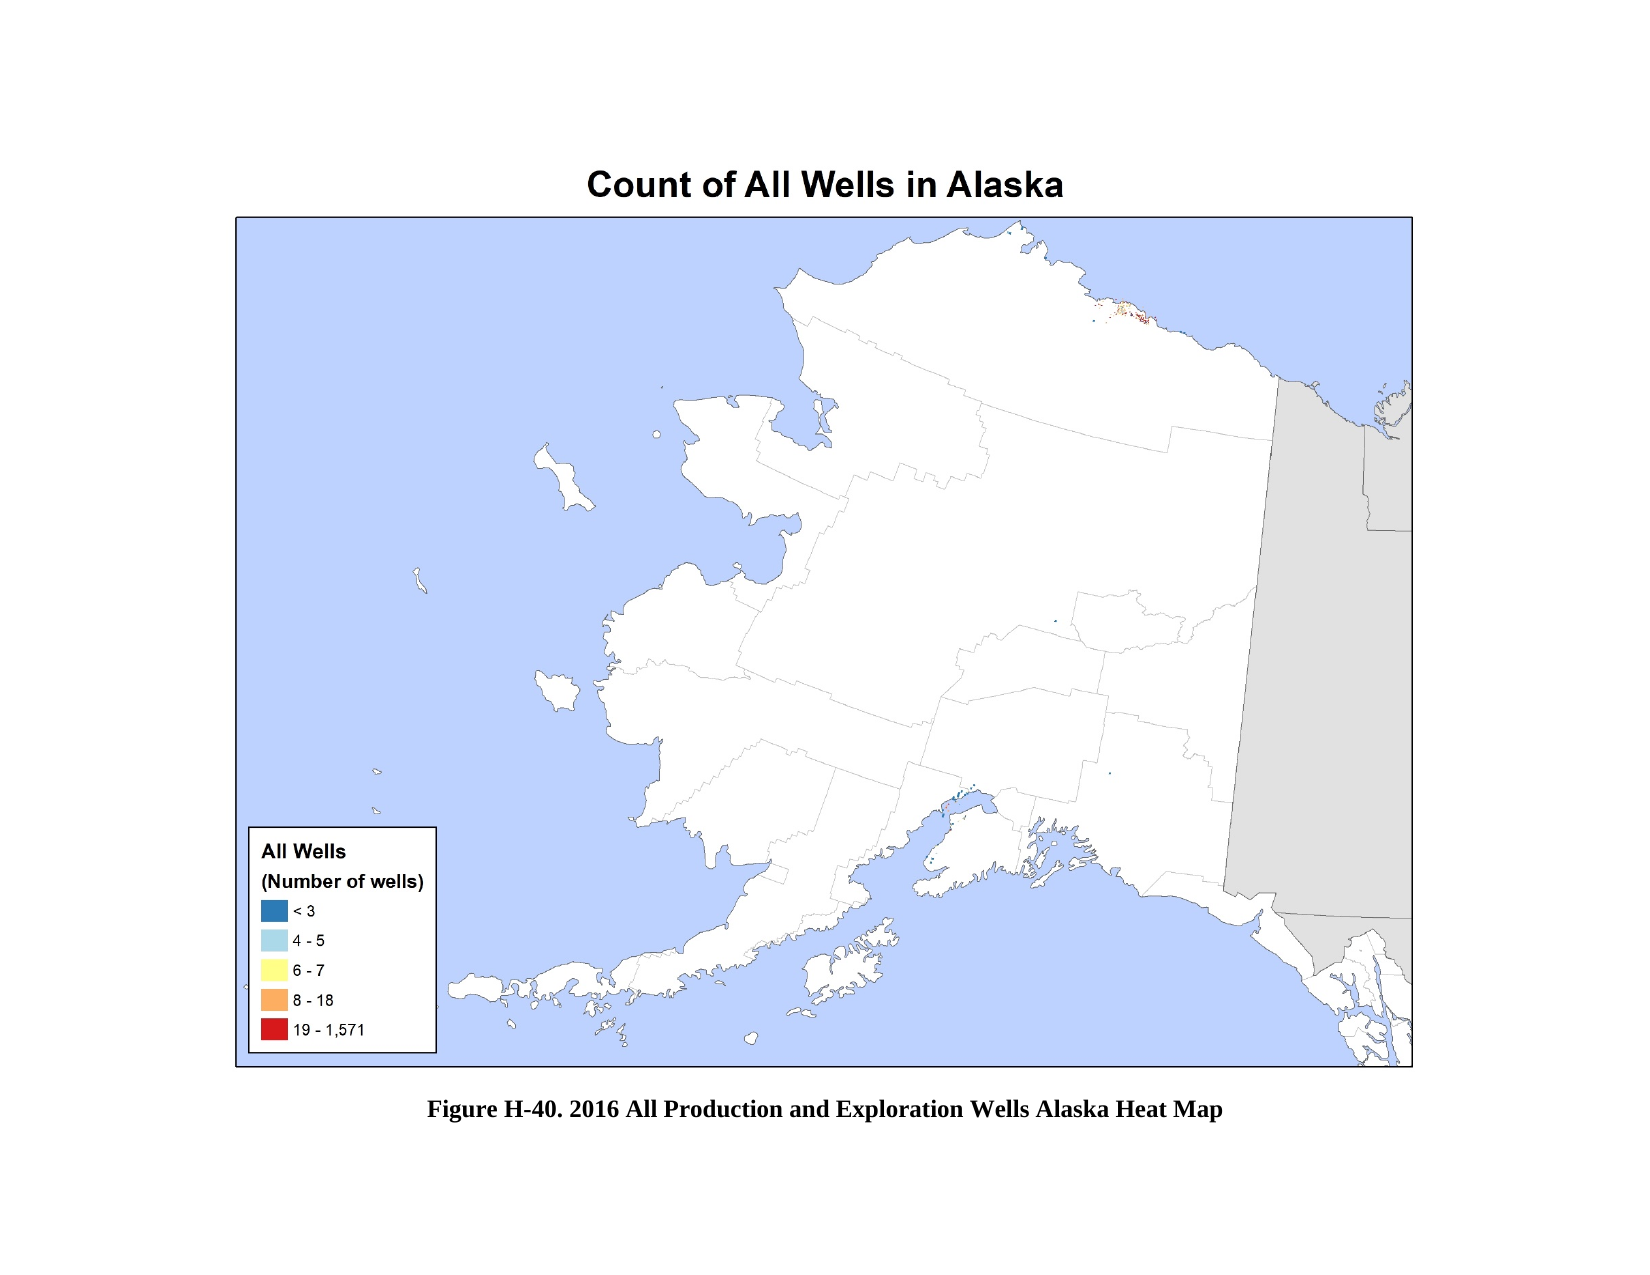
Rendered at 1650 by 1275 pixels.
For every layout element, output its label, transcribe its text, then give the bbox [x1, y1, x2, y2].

text Figure H-40. 2016 All Production and Exploration Wells Alaska Heat Map [150, 1094, 1500, 1123]
picture [226, 150, 1424, 1076]
